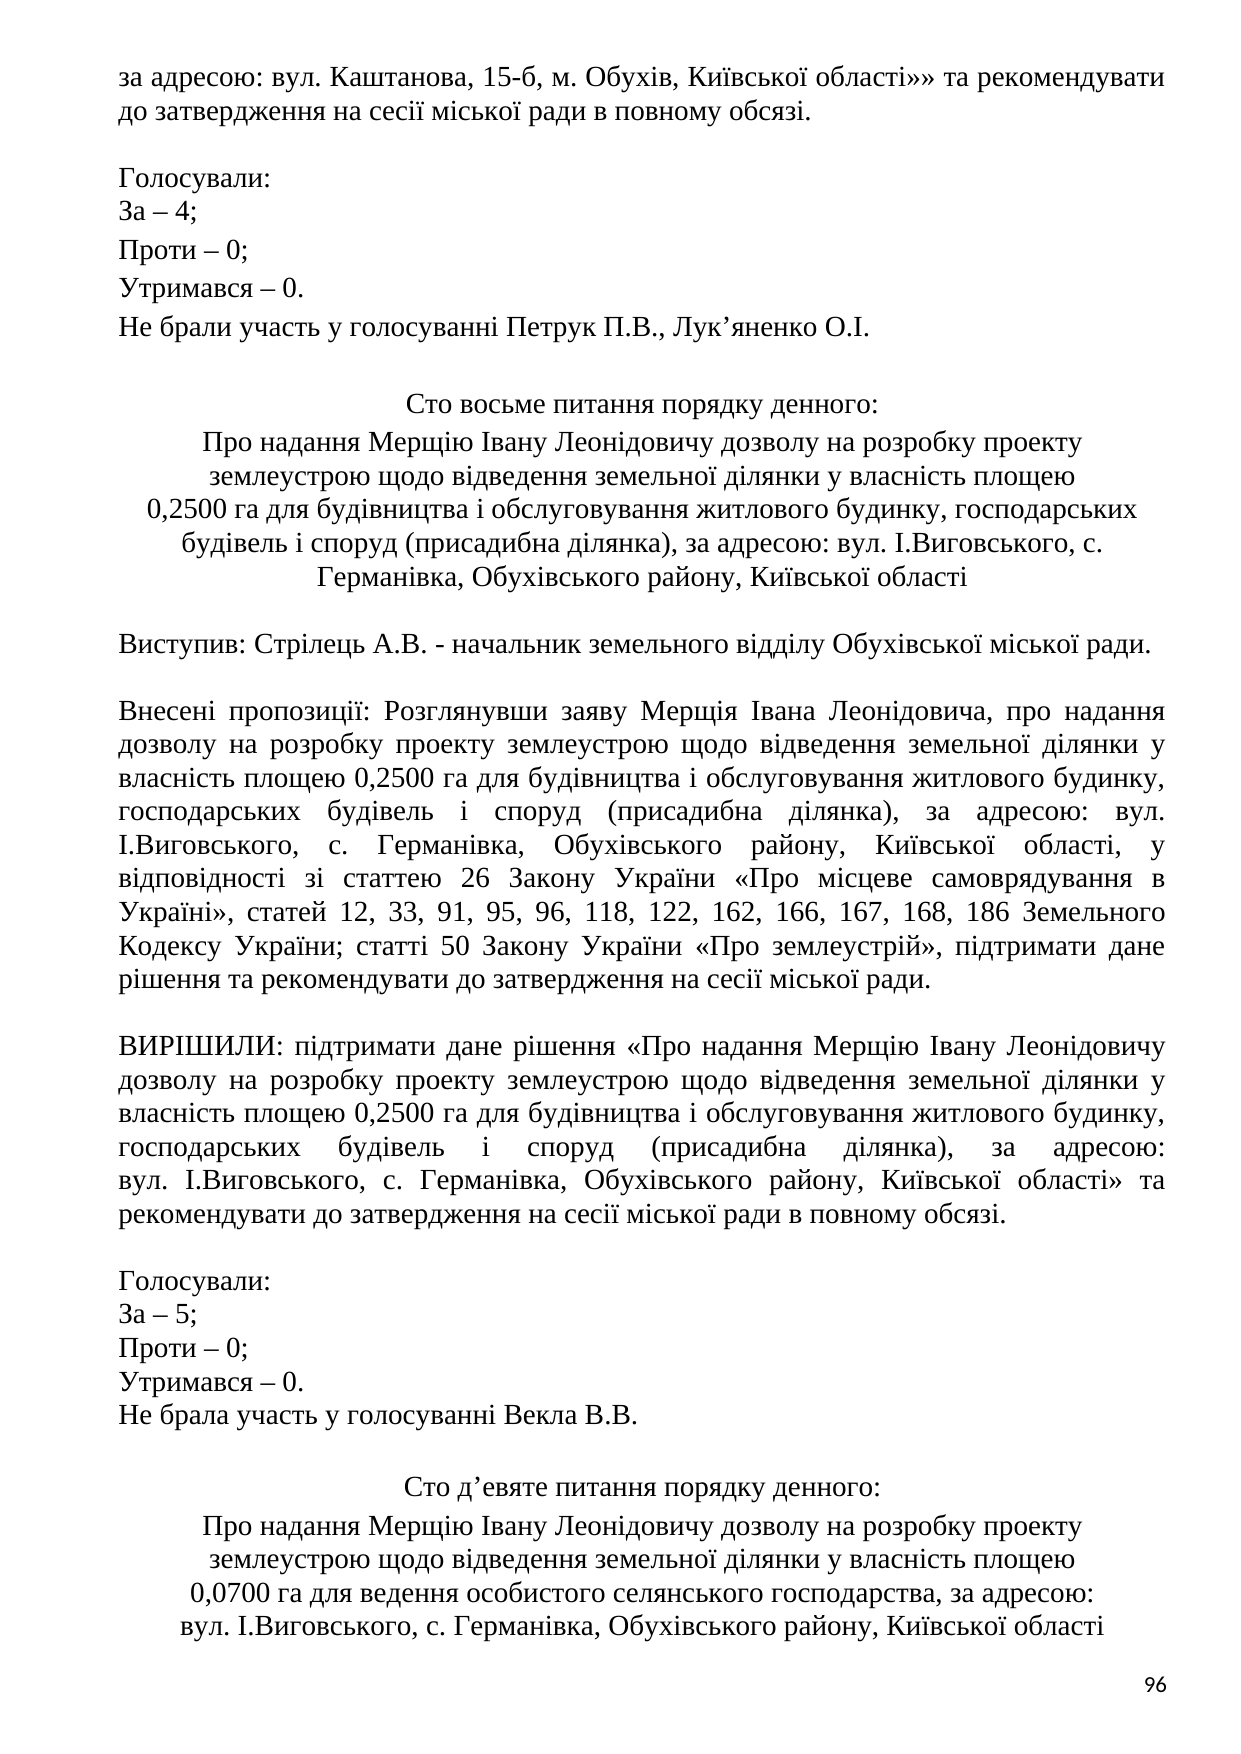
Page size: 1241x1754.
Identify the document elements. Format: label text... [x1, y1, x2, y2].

text За – 4; [118, 193, 1167, 227]
text Утримався – 0. [118, 270, 1167, 304]
text Не брала участь у голосуванні Векла В.В. [118, 1397, 1167, 1431]
text Голосували: [118, 160, 1167, 193]
text Про надання Мерщію Івану Леонідовичу дозволу на розробку проекту землеустрою щодо відведення земельної ділянки у власність площею 0,0700 га для ведення особистого селянського господарства, за адресою: вул. І.Виговського, с. Германівка, Обухівського району, Київської області [118, 1508, 1167, 1642]
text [118, 59, 1167, 126]
text Сто д’евяте питання порядку денного: [118, 1469, 1167, 1503]
text Не брали участь у голосуванні Петрук П.В., Лук’яненко О.І. [118, 309, 1167, 342]
text Утримався – 0. [118, 1364, 1167, 1397]
list Внесені пропозиції: Розглянувши заяву Мерщія Івана Леонідовича, про надання дозволу на розробку проекту землеустрою щодо відведення земельної ділянки у власність площею 0,2500 га для будівництва і обслуговування житлового будинку, господарських будівель і споруд (присадибна ділянка), за адресою: вул. І.Виговського, с. Германівка, Обухівського району, Київської області, у відповідності зі статтею 26 Закону України «Про місцеве самоврядування в Україні», статей 12, 33, 91, 95, 96, 118, 122, 162, 166, 167, 168, 186 Земельного Кодексу України; статті 50 Закону України «Про землеустрій», підтримати дане рішення та рекомендувати до затвердження на сесії міської ради. [118, 693, 1167, 995]
text Про надання Мерщію Івану Леонідовичу дозволу на розробку проекту землеустрою щодо відведення земельної ділянки у власність площею 0,2500 га для будівництва і обслуговування житлового будинку, господарських будівель і споруд (присадибна ділянка), за адресою: вул. І.Виговського, с. Германівка, Обухівського району, Київської області [118, 424, 1167, 592]
text Голосували: [118, 1263, 1167, 1297]
text Сто восьме питання порядку денного: [118, 386, 1167, 419]
text ВИРІШИЛИ: підтримати дане рішення «Про надання Мерщію Івану Леонідовичу дозволу на розробку проекту землеустрою щодо відведення земельної ділянки у власність площею 0,2500 га для будівництва і обслуговування житлового будинку, господарських будівель і споруд (присадибна ділянка), за адресою: вул. І.Виговського, с. Германівка, Обухівського району, Київської області» та рекомендувати до затвердження на сесії міської ради в повному обсязі. [118, 1028, 1167, 1229]
text Проти – 0; [118, 1330, 1167, 1364]
text Виступив: Стрілець А.В. - начальник земельного відділу Обухівської міської ради. [118, 626, 1167, 659]
text Проти – 0; [118, 232, 1167, 265]
text За – 5; [118, 1297, 1167, 1330]
